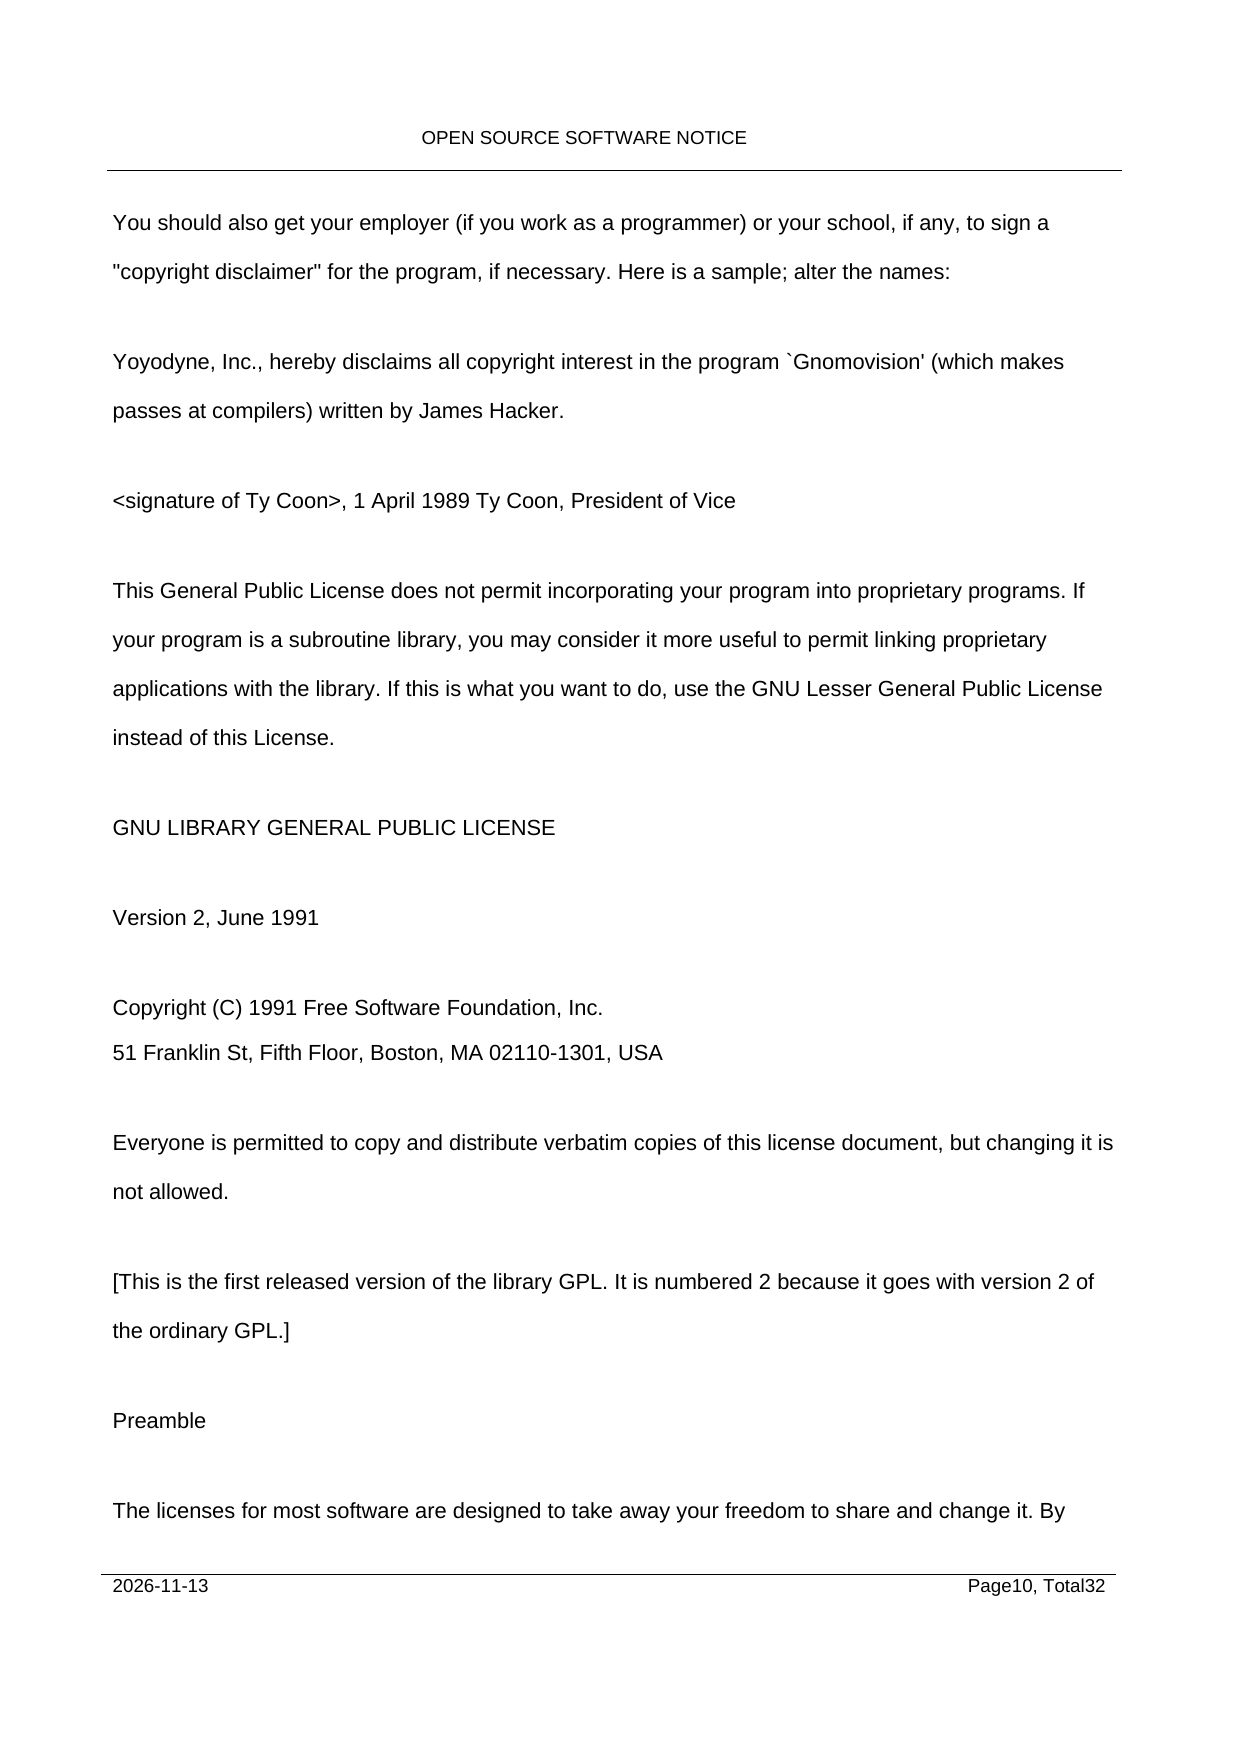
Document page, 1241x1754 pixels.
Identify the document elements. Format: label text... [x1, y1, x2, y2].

text GNU LIBRARY GENERAL PUBLIC LICENSE [112, 811, 1128, 843]
text Copyright (C) 1991 Free Software Foundation, Inc. [112, 991, 1128, 1024]
text <signature of Ty Coon>, 1 April 1989 Ty Coon, President of Vice [112, 484, 1128, 517]
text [112, 1495, 1128, 1527]
text Preamble [112, 1404, 1128, 1437]
text 51 Franklin St, Fifth Floor, Boston, MA 02110-1301, USA [112, 1036, 1128, 1069]
text [This is the first released version of the library GPL. It is numbered 2 because it goes with version 2 of the ordinary GPL.] [112, 1266, 1128, 1347]
text You should also get your employer (if you work as a programmer) or your school, if any, to sign a "copyright disclaimer" for the program, if necessary. Here is a sample; alter the names: [112, 206, 1128, 288]
text Everyone is permitted to copy and distribute verbatim copies of this license document, but changing it is not allowed. [112, 1127, 1128, 1208]
text This General Public License does not permit incorporating your program into proprietary programs. If your program is a subroutine library, you may consider it more useful to permit linking proprietary applications with the library. If this is what you want to do, use the GNU Lesser General Public License instead of this License. [112, 574, 1128, 753]
text Version 2, June 1991 [112, 901, 1128, 934]
text Yoyodyne, Inc., hereby disclaims all copyright interest in the program `Gnomovision' (which makes passes at compilers) written by James Hacker. [112, 345, 1128, 427]
